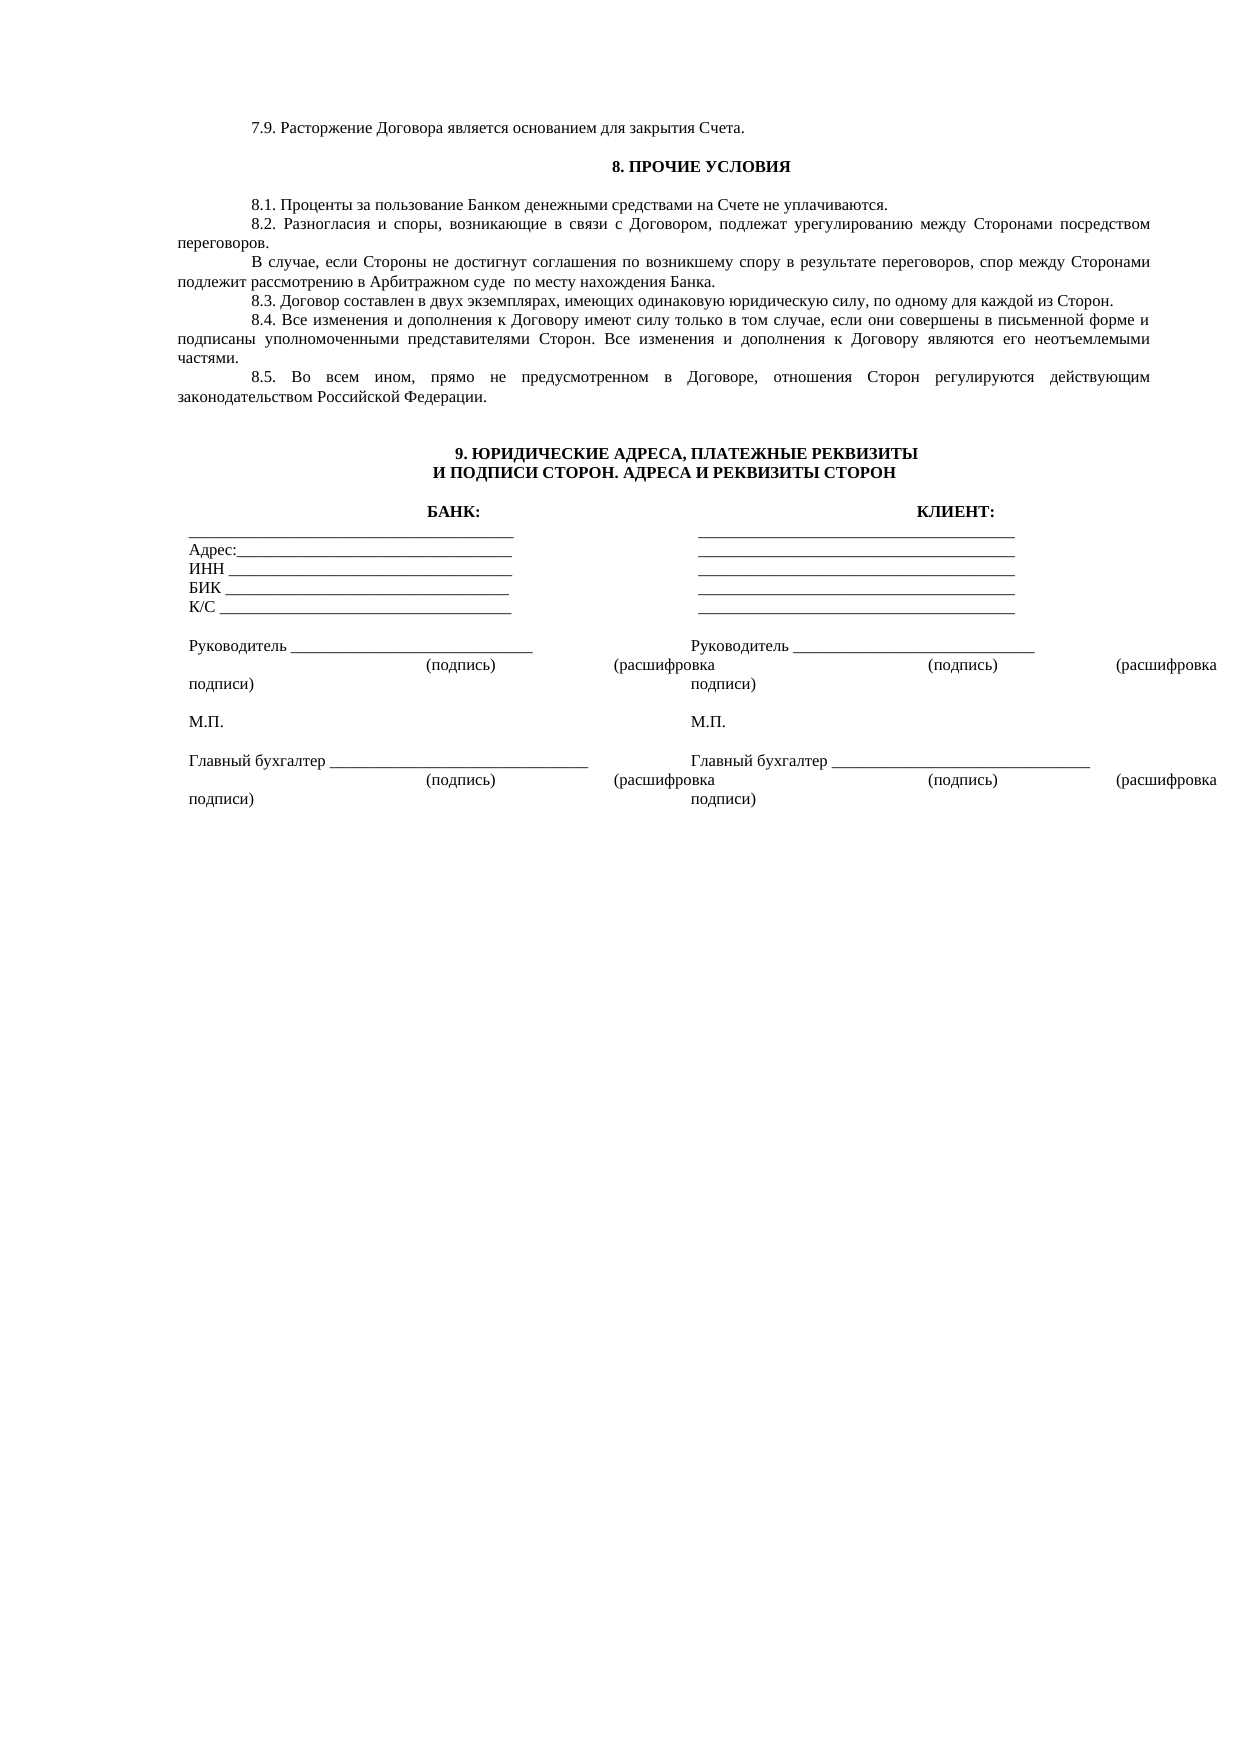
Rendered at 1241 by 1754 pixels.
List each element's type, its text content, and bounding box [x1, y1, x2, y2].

text 8.5. Во всем ином, прямо не предусмотренном в Договоре, отношения Сторон регулируются действующим законодательством Российской Федерации. [177, 367, 1152, 406]
text 8.2. Разногласия и споры, возникающие в связи с Договором, подлежат урегулированию между Сторонами посредством переговоров. [177, 214, 1152, 252]
text 8.1. Проценты за пользование Банком денежными средствами на Счете не уплачиваются. [177, 195, 1152, 214]
text 9. ЮРИДИЧЕСКИЕ АДРЕСА, ПЛАТЕЖНЫЕ РЕКВИЗИТЫ [207, 444, 1122, 463]
text В случае, если Стороны не достигнут соглашения по возникшему спору в результате переговоров, спор между Сторонами подлежит рассмотрению в Арбитражном суде по месту нахождения Банка. [177, 252, 1152, 291]
text 8. ПРОЧИЕ УСЛОВИЯ [177, 156, 1152, 176]
table_header БАНК: [177, 501, 683, 521]
table_header КЛИЕНТ: [683, 501, 1181, 521]
text 8.4. Все изменения и дополнения к Договору имеют силу только в том случае, если они совершены в письменной форме и подписаны уполномоченными представителями Сторон. Все изменения и дополнения к Договору являются его неотъемлемыми частями. [177, 310, 1152, 367]
text 7.9. Расторжение Договора является основанием для закрытия Счета. [177, 118, 1152, 137]
table_cell _______________________________________ Адрес:_________________________________ ИНН __________________________________ БИК __________________________________ К/С ___________________________________ Руководитель _____________________________ (подпись) (расшифровка подписи) М.П. Главный бухгалтер _______________________________ (подпись) (расшифровка подписи) [177, 521, 679, 827]
text И ПОДПИСИ СТОРОН. АДРЕСА И РЕКВИЗИТЫ СТОРОН [177, 463, 1152, 482]
text 8.3. Договор составлен в двух экземплярах, имеющих одинаковую юридическую силу, по одному для каждой из Сторон. [177, 291, 1152, 310]
table_cell ______________________________________ ______________________________________ ______________________________________ ______________________________________ ______________________________________ Руководитель _____________________________ (подпись) (расшифровка подписи) М.П. Главный бухгалтер _______________________________ (подпись) (расшифровка подписи) [679, 521, 1181, 827]
